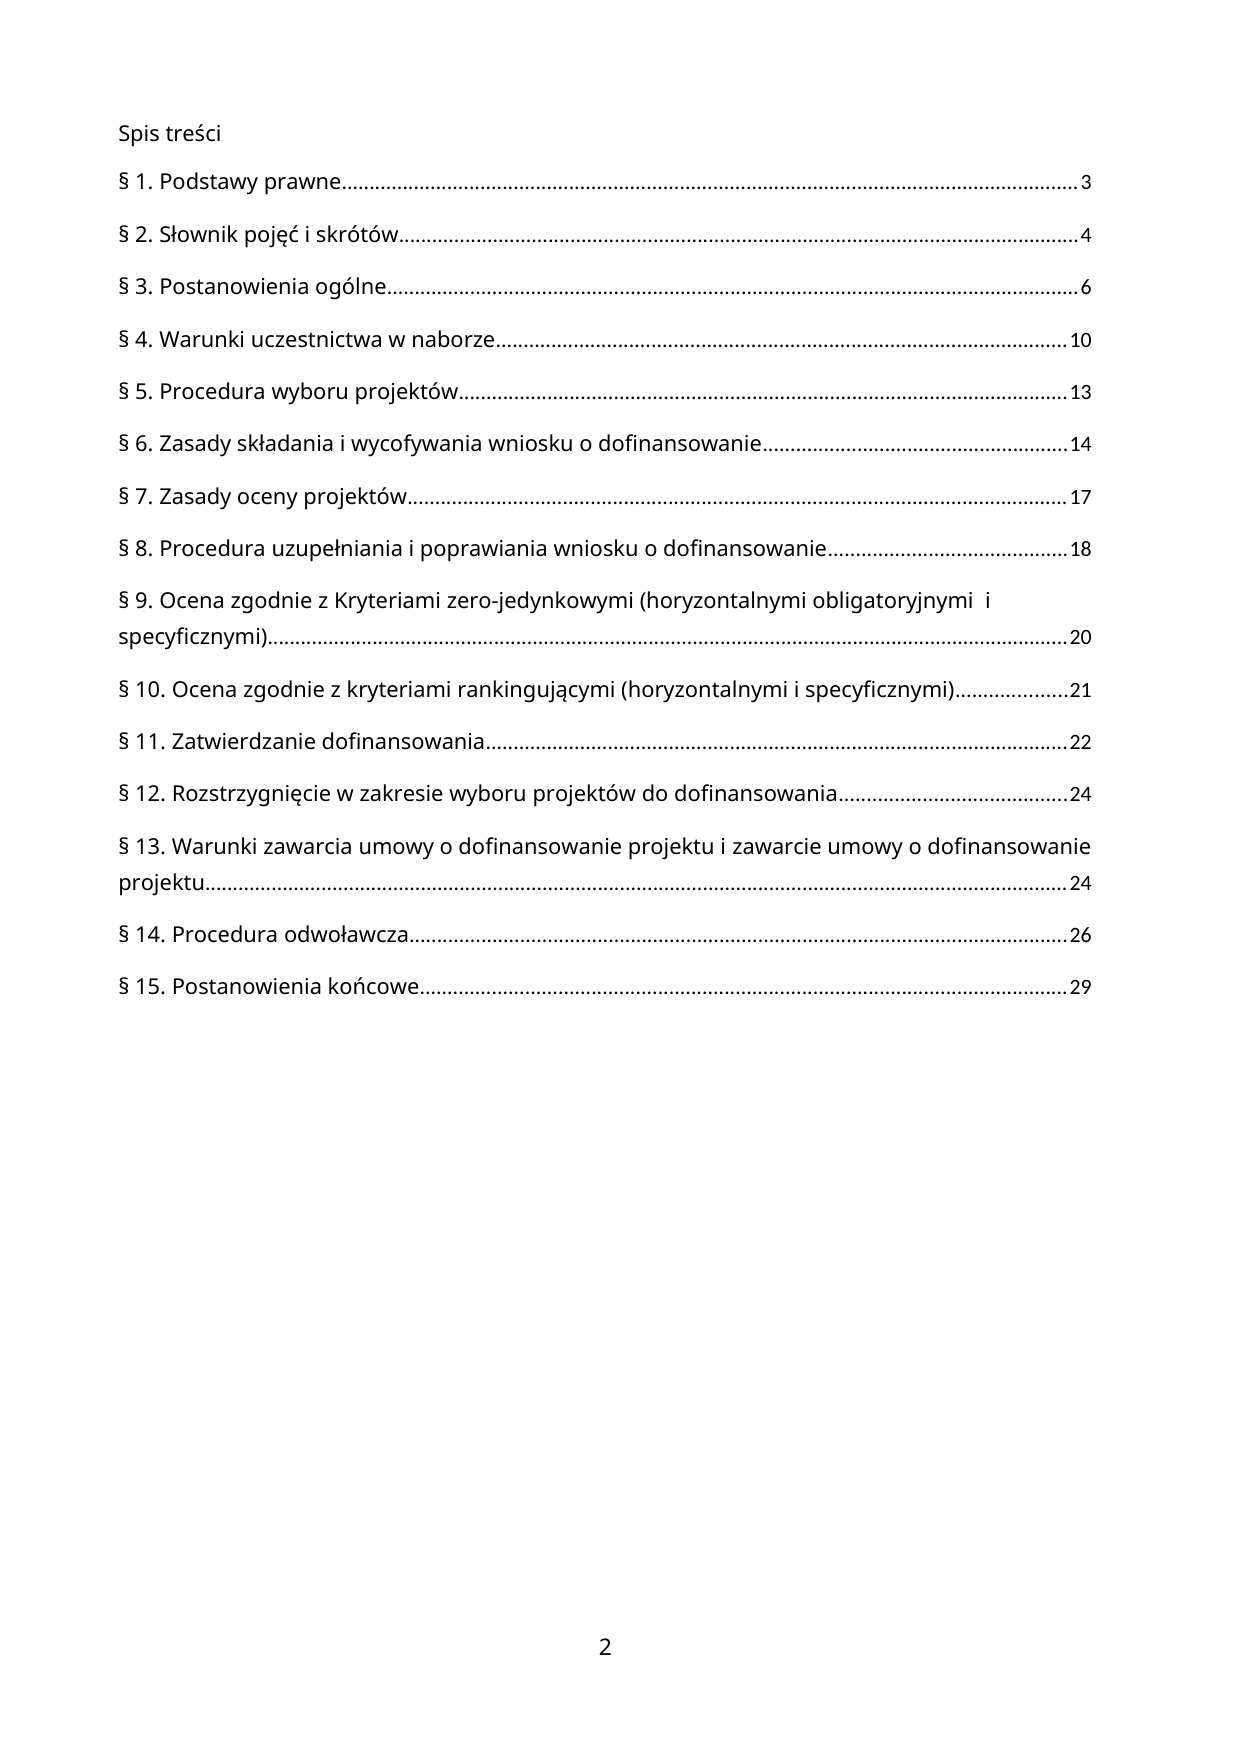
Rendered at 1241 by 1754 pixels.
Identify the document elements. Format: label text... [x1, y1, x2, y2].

text Spis treści [118, 118, 1092, 148]
text § 6. Zasady składania i wycofywania wniosku o dofinansowanie 14 [118, 428, 1092, 458]
text § 15. Postanowienia końcowe 29 [118, 971, 1092, 1001]
text § 11. Zatwierdzanie dofinansowania 22 [118, 726, 1092, 756]
text § 4. Warunki uczestnictwa w naborze 10 [118, 323, 1092, 353]
text § 9. Ocena zgodnie z Kryteriami zero-jedynkowymi (horyzontalnymi obligatoryjnymi i specyficznymi) 20 [118, 586, 1092, 651]
text § 8. Procedura uzupełniania i poprawiania wniosku o dofinansowanie 18 [118, 533, 1092, 563]
text § 3. Postanowienia ogólne 6 [118, 271, 1092, 301]
text § 1. Podstawy prawne 3 [118, 166, 1092, 196]
text § 5. Procedura wyboru projektów 13 [118, 376, 1092, 406]
text § 10. Ocena zgodnie z kryteriami rankingującymi (horyzontalnymi i specyficznymi) 21 [118, 674, 1092, 703]
text § 13. Warunki zawarcia umowy o dofinansowanie projektu i zawarcie umowy o dofinansowanie projektu 24 [118, 831, 1092, 896]
text § 12. Rozstrzygnięcie w zakresie wyboru projektów do dofinansowania 24 [118, 778, 1092, 808]
text § 14. Procedura odwoławcza 26 [118, 919, 1092, 949]
text § 2. Słownik pojęć i skrótów 4 [118, 219, 1092, 248]
text § 7. Zasady oceny projektów 17 [118, 481, 1092, 511]
